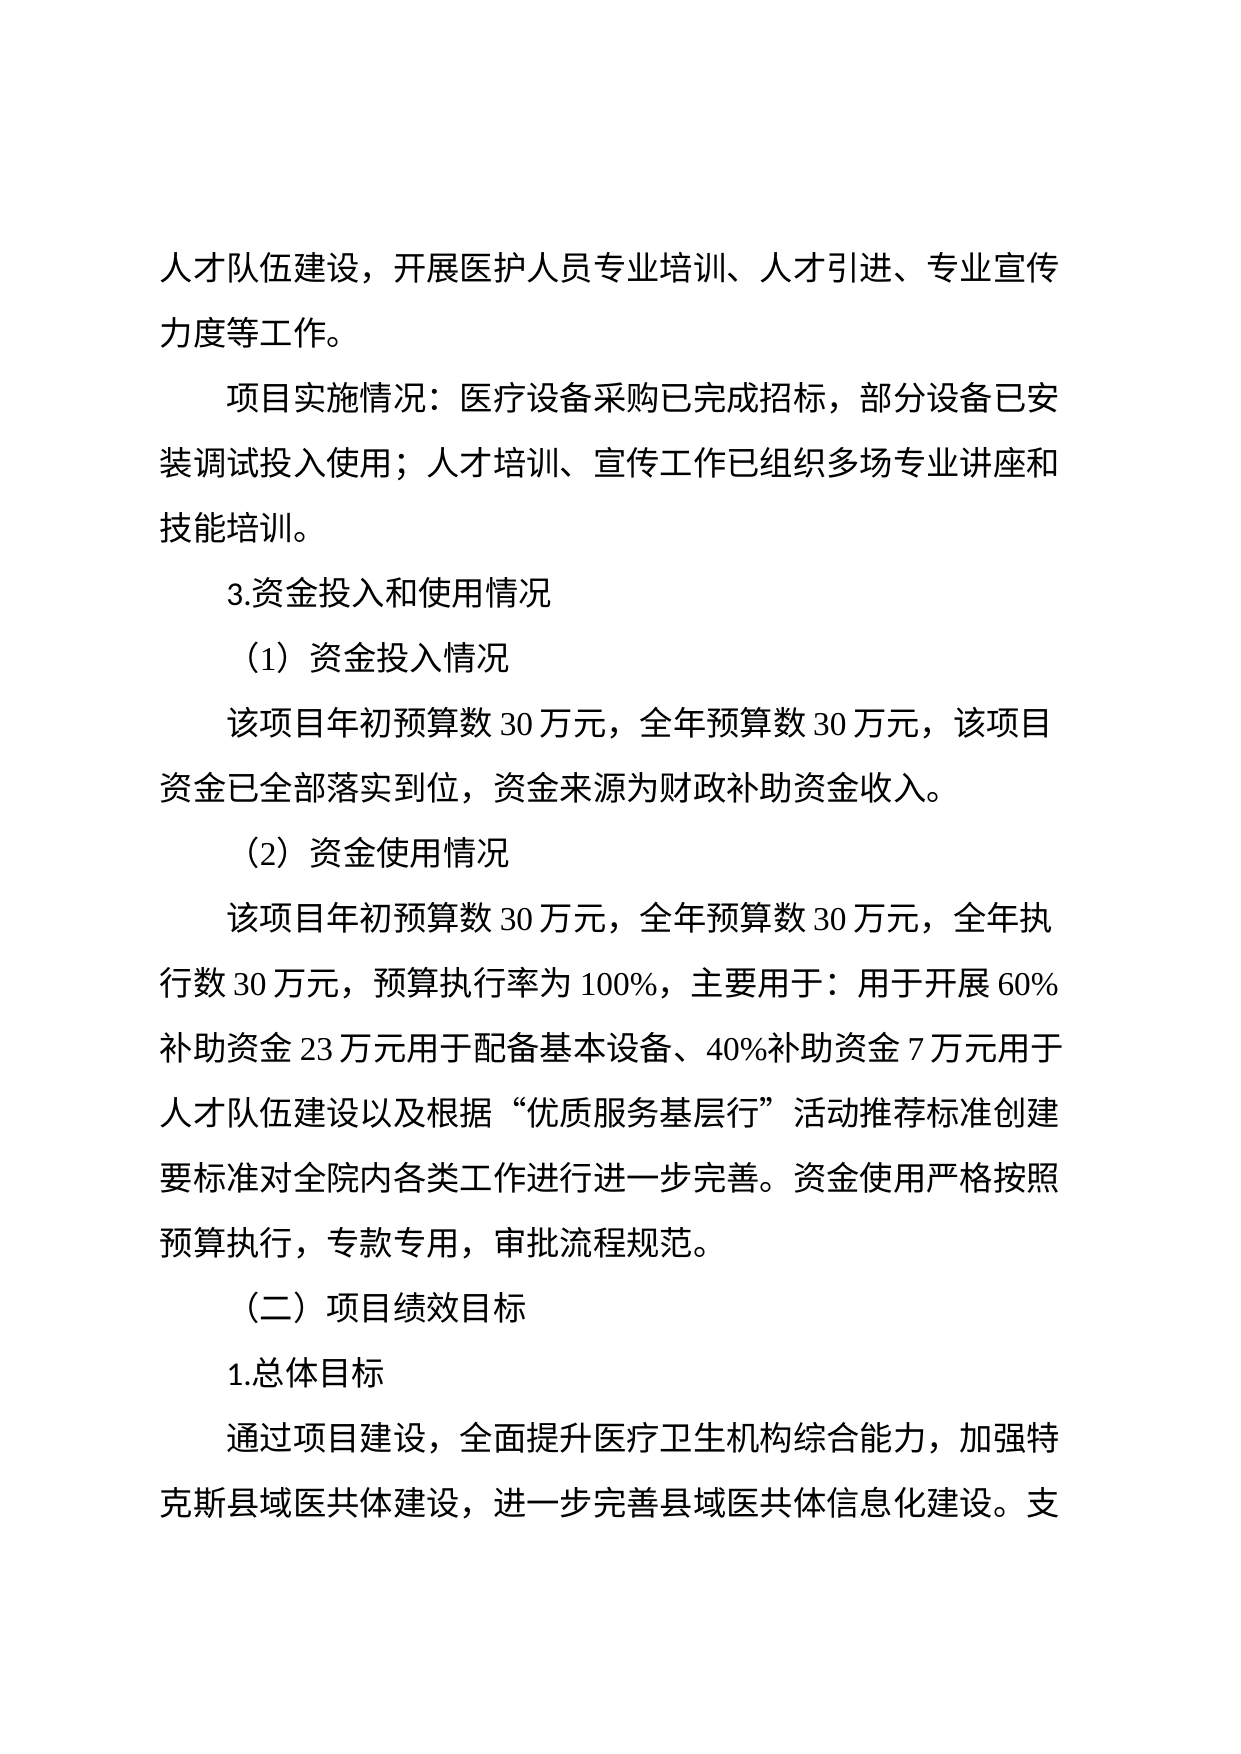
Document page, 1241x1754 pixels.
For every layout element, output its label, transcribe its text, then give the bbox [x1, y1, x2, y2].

text （1）资金投入情况 [159, 623, 1081, 688]
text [159, 233, 1081, 363]
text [159, 1403, 1081, 1533]
text 该项目年初预算数30万元，全年预算数30万元，全年执行数30万元，预算执行率为100%，主要用于：用于开展60%补助资金23万元用于配备基本设备、40%补助资金7万元用于人才队伍建设以及根据“优质服务基层行”活动推荐标准创建要标准对全院内各类工作进行进一步完善。资金使用严格按照预算执行，专款专用，审批流程规范。 [159, 883, 1081, 1273]
text （二）项目绩效目标 [159, 1273, 1081, 1338]
text 1.总体目标 [159, 1338, 1081, 1403]
text 项目实施情况：医疗设备采购已完成招标，部分设备已安装调试投入使用；人才培训、宣传工作已组织多场专业讲座和技能培训。 [159, 363, 1081, 558]
text 该项目年初预算数30万元，全年预算数30万元，该项目资金已全部落实到位，资金来源为财政补助资金收入。 [159, 688, 1081, 818]
text （2）资金使用情况 [159, 818, 1081, 883]
text 3.资金投入和使用情况 [159, 558, 1081, 623]
